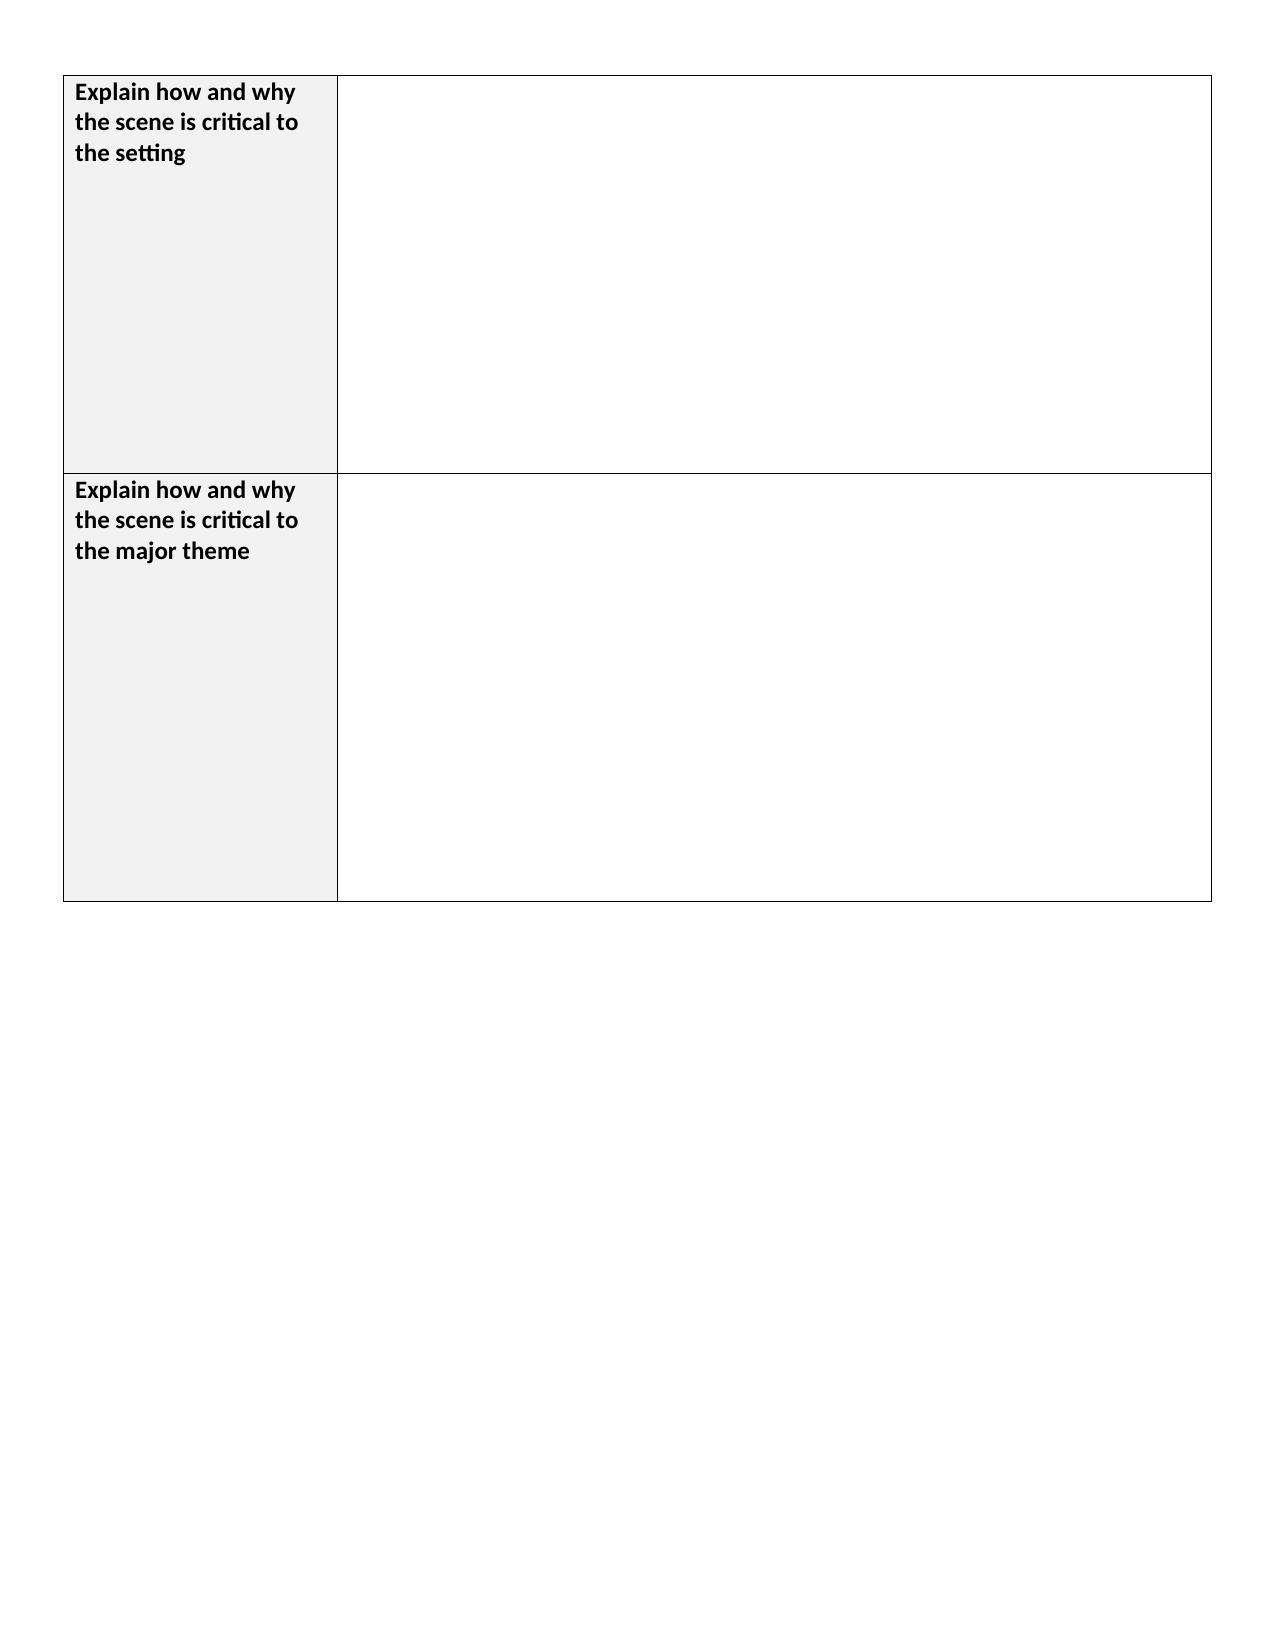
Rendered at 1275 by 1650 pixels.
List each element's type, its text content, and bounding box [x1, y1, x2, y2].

table_cell [338, 474, 1211, 901]
table_cell [338, 76, 1211, 473]
table_cell Explain how and why the scene is critical to the setting [64, 76, 337, 473]
table_cell Explain how and why the scene is critical to the major theme [64, 474, 337, 901]
